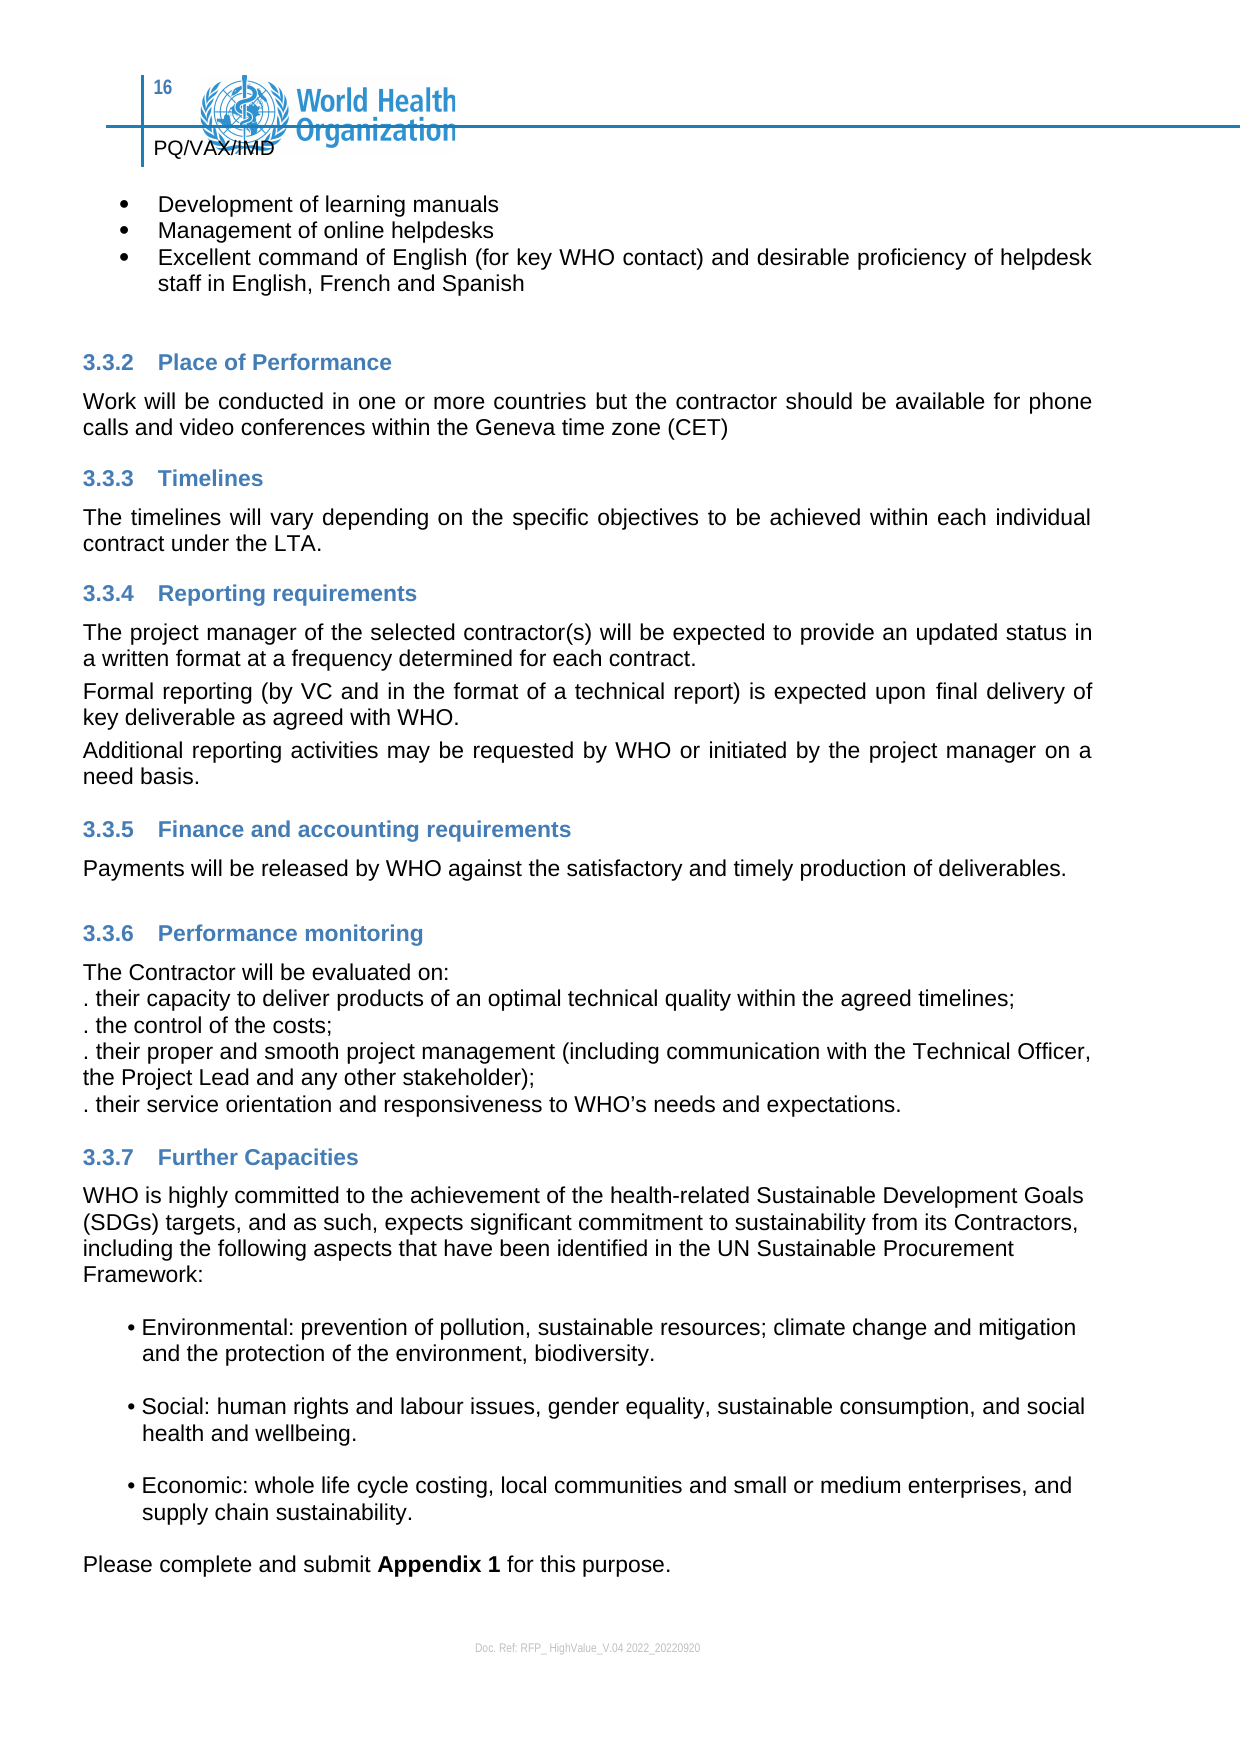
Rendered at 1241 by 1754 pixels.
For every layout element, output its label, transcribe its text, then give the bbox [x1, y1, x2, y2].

subtitle Place of Performance [83, 349, 1092, 376]
text Payments will be released by WHO against the satisfactory and timely production of deliverables. [83, 855, 1092, 881]
picture [263, 142, 271, 153]
text . their service orientation and responsiveness to WHO’s needs and expectations. [83, 1091, 1092, 1117]
subtitle Reporting requirements [83, 580, 1092, 607]
text . the control of the costs; [83, 1012, 1092, 1038]
subtitle Further Capacities [83, 1143, 1092, 1170]
text Work will be conducted in one or more countries but the contractor should be available for phone calls and video conferences within the Geneva time zone (CET) [83, 388, 1092, 441]
text Formal reporting (by VC and in the format of a technical report) is expected upon final delivery of key deliverable as agreed with WHO. [83, 678, 1092, 731]
text . their proper and smooth project management (including communication with the Technical Officer, the Project Lead and any other stakeholder); [83, 1038, 1092, 1091]
text • Economic: whole life cycle costing, local communities and small or medium enterprises, and supply chain sustainability. [127, 1472, 1092, 1525]
text • Social: human rights and labour issues, gender equality, sustainable consumption, and social health and wellbeing. [127, 1393, 1092, 1446]
text The project manager of the selected contractor(s) will be expected to provide an updated status in a written format at a frequency determined for each contract. [83, 619, 1092, 672]
picture [252, 144, 256, 154]
text . their capacity to deliver products of an optimal technical quality within the agreed timelines; [83, 985, 1092, 1012]
list Management of online helpdesks [120, 217, 1092, 244]
subtitle Timelines [83, 465, 1092, 491]
subtitle Finance and accounting requirements [83, 816, 1092, 842]
text WHO is highly committed to the achievement of the health-related Sustainable Development Goals (SDGs) targets, and as such, expects significant commitment to sustainability from its Contractors, including the following aspects that have been identified in the UN Sustainable Procurement Framework: [83, 1182, 1092, 1288]
list Excellent command of English (for key WHO contact) and desirable proficiency of helpdesk staff in English, French and Spanish [120, 244, 1092, 296]
picture [200, 75, 456, 125]
text • Environmental: prevention of pollution, sustainable resources; climate change and mitigation and the protection of the environment, biodiversity. [127, 1314, 1092, 1367]
list Development of learning manuals [120, 191, 1092, 217]
text Please complete and submit Appendix 1 for this purpose. [83, 1551, 1092, 1578]
picture [200, 128, 456, 154]
text Additional reporting activities may be requested by WHO or initiated by the project manager on a need basis. [83, 737, 1092, 790]
picture [245, 143, 249, 154]
subtitle Performance monitoring [83, 920, 1092, 946]
text The timelines will vary depending on the specific objectives to be achieved within each individual contract under the LTA. [83, 503, 1092, 556]
text The Contractor will be evaluated on: [83, 959, 1092, 985]
